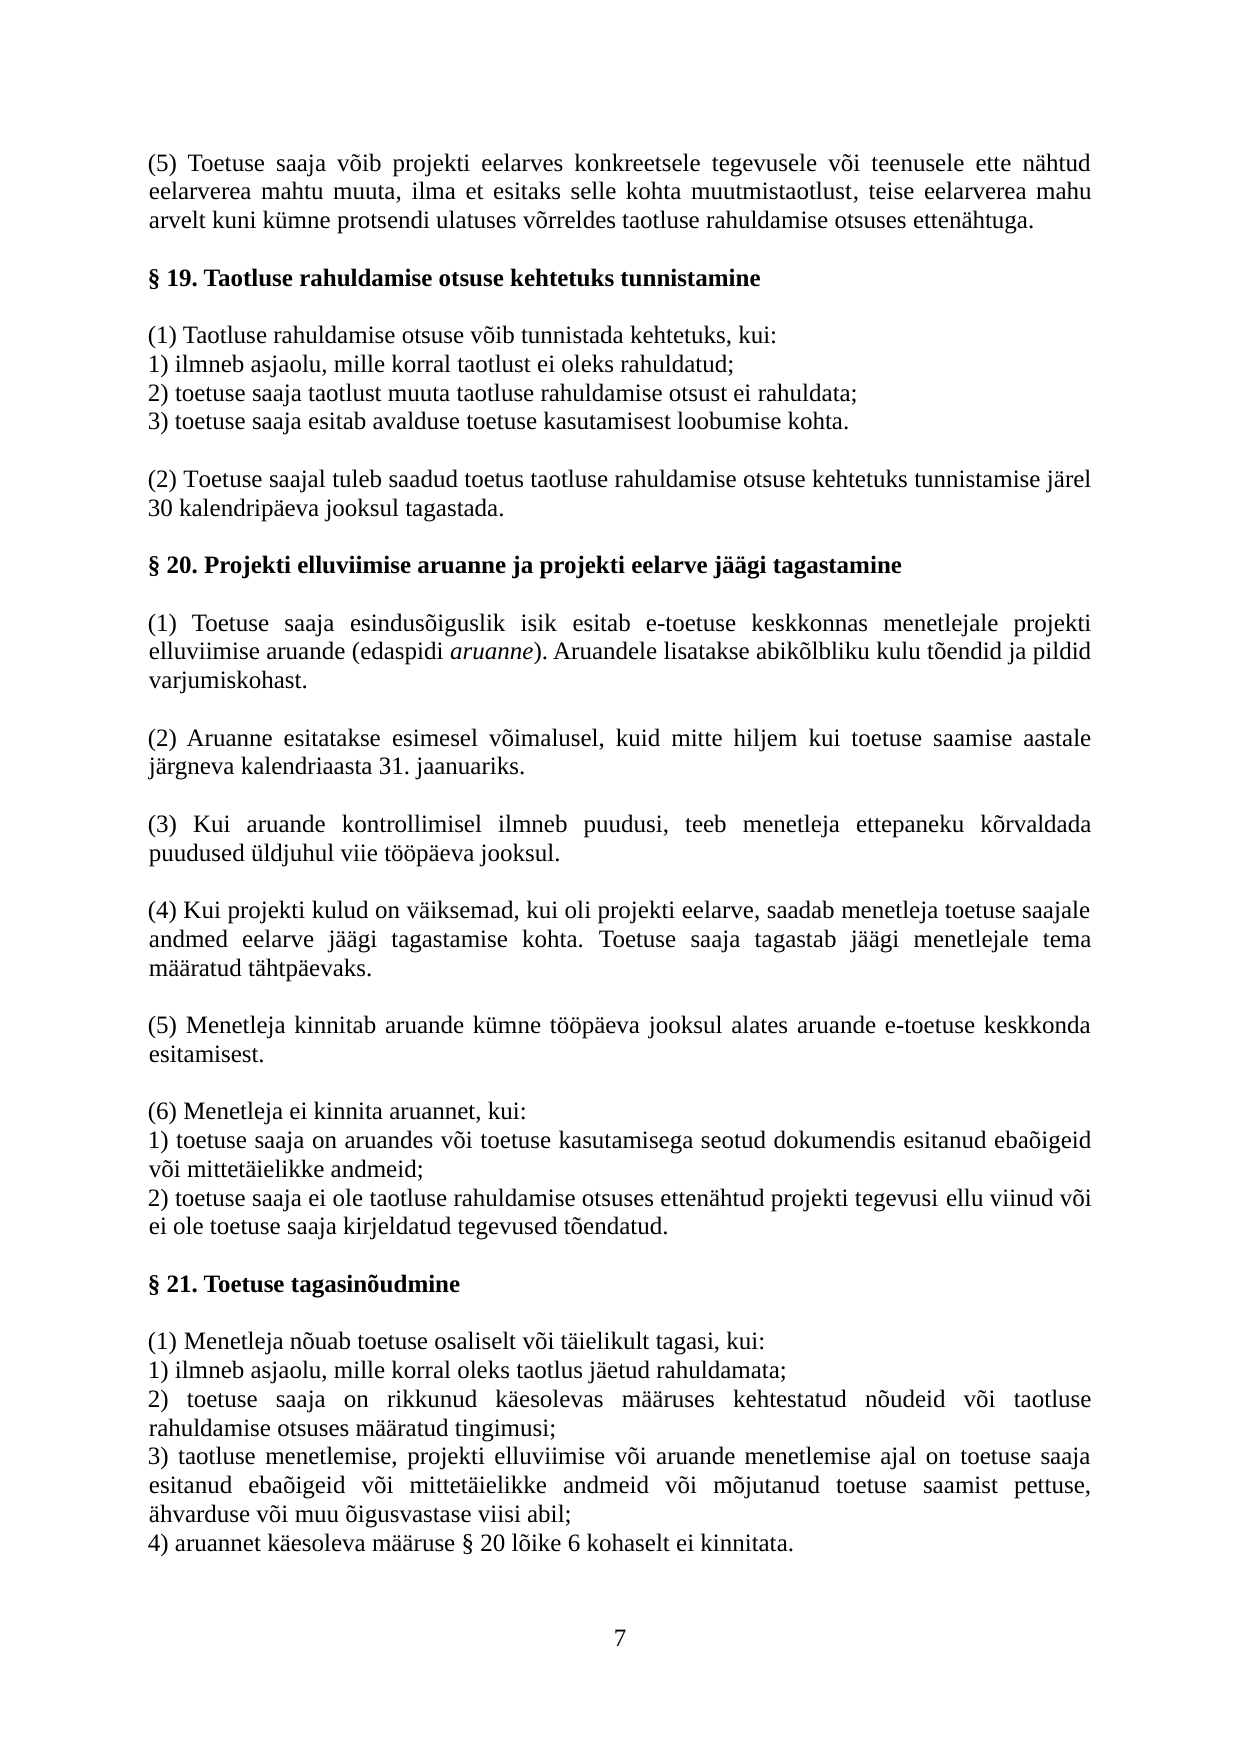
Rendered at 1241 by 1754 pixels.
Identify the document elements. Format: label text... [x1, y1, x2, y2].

text § 20. Projekti elluviimise aruanne ja projekti eelarve jäägi tagastamine [148, 550, 1092, 579]
text (1) Taotluse rahuldamise otsuse võib tunnistada kehtetuks, kui: [148, 320, 1092, 349]
text (5) Menetleja kinnitab aruande kümne tööpäeva jooksul alates aruande e-toetuse keskkonda esitamisest. [148, 1010, 1092, 1068]
text 2) toetuse saaja ei ole taotluse rahuldamise otsuses ettenähtud projekti tegevusi ellu viinud või ei ole toetuse saaja kirjeldatud tegevused tõendatud. [148, 1183, 1092, 1240]
text § 19. Taotluse rahuldamise otsuse kehtetuks tunnistamine [148, 263, 1092, 291]
text (1) Menetleja nõuab toetuse osaliselt või täielikult tagasi, kui: [148, 1326, 1092, 1355]
text 3) toetuse saaja esitab avalduse toetuse kasutamisest loobumise kohta. [148, 406, 1092, 435]
text 2) toetuse saaja on rikkunud käesolevas määruses kehtestatud nõudeid või taotluse rahuldamise otsuses määratud tingimusi; [148, 1384, 1092, 1441]
text 1) ilmneb asjaolu, mille korral oleks taotlus jäetud rahuldamata; [148, 1355, 1092, 1384]
text § 21. Toetuse tagasinõudmine [148, 1269, 1092, 1298]
text (3) Kui aruande kontrollimisel ilmneb puudusi, teeb menetleja ettepaneku kõrvaldada puudused üldjuhul viie tööpäeva jooksul. [148, 809, 1092, 866]
text 1) toetuse saaja on aruandes või toetuse kasutamisega seotud dokumendis esitanud ebaõigeid või mittetäielikke andmeid; [148, 1125, 1092, 1183]
text 2) toetuse saaja taotlust muuta taotluse rahuldamise otsust ei rahuldata; [148, 378, 1092, 406]
text (6) Menetleja ei kinnita aruannet, kui: [148, 1096, 1092, 1125]
text (5) Toetuse saaja võib projekti eelarves konkreetsele tegevusele või teenusele ette nähtud eelarverea mahtu muuta, ilma et esitaks selle kohta muutmistaotlust, teise eelarverea mahu arvelt kuni kümne protsendi ulatuses võrreldes taotluse rahuldamise otsuses ettenähtuga. [148, 148, 1092, 234]
text (2) Aruanne esitatakse esimesel võimalusel, kuid mitte hiljem kui toetuse saamise aastale järgneva kalendriaasta 31. jaanuariks. [148, 723, 1092, 780]
text (1) Toetuse saaja esindusõiguslik isik esitab e-toetuse keskkonnas menetlejale projekti elluviimise aruande (edaspidi aruanne). Aruandele lisatakse abikõlbliku kulu tõendid ja pildid varjumiskohast. [148, 608, 1092, 694]
text (4) Kui projekti kulud on väiksemad, kui oli projekti eelarve, saadab menetleja toetuse saajale andmed eelarve jäägi tagastamise kohta. Toetuse saaja tagastab jäägi menetlejale tema määratud tähtpäevaks. [148, 895, 1092, 981]
text 4) aruannet käesoleva määruse § 20 lõike 6 kohaselt ei kinnitata. [148, 1528, 1092, 1556]
text (2) Toetuse saajal tuleb saadud toetus taotluse rahuldamise otsuse kehtetuks tunnistamise järel 30 kalendripäeva jooksul tagastada. [148, 464, 1093, 521]
text 1) ilmneb asjaolu, mille korral taotlust ei oleks rahuldatud; [148, 349, 1092, 378]
text 3) taotluse menetlemise, projekti elluviimise või aruande menetlemise ajal on toetuse saaja esitanud ebaõigeid või mittetäielikke andmeid või mõjutanud toetuse saamist pettuse, ähvarduse või muu õigusvastase viisi abil; [148, 1441, 1092, 1528]
